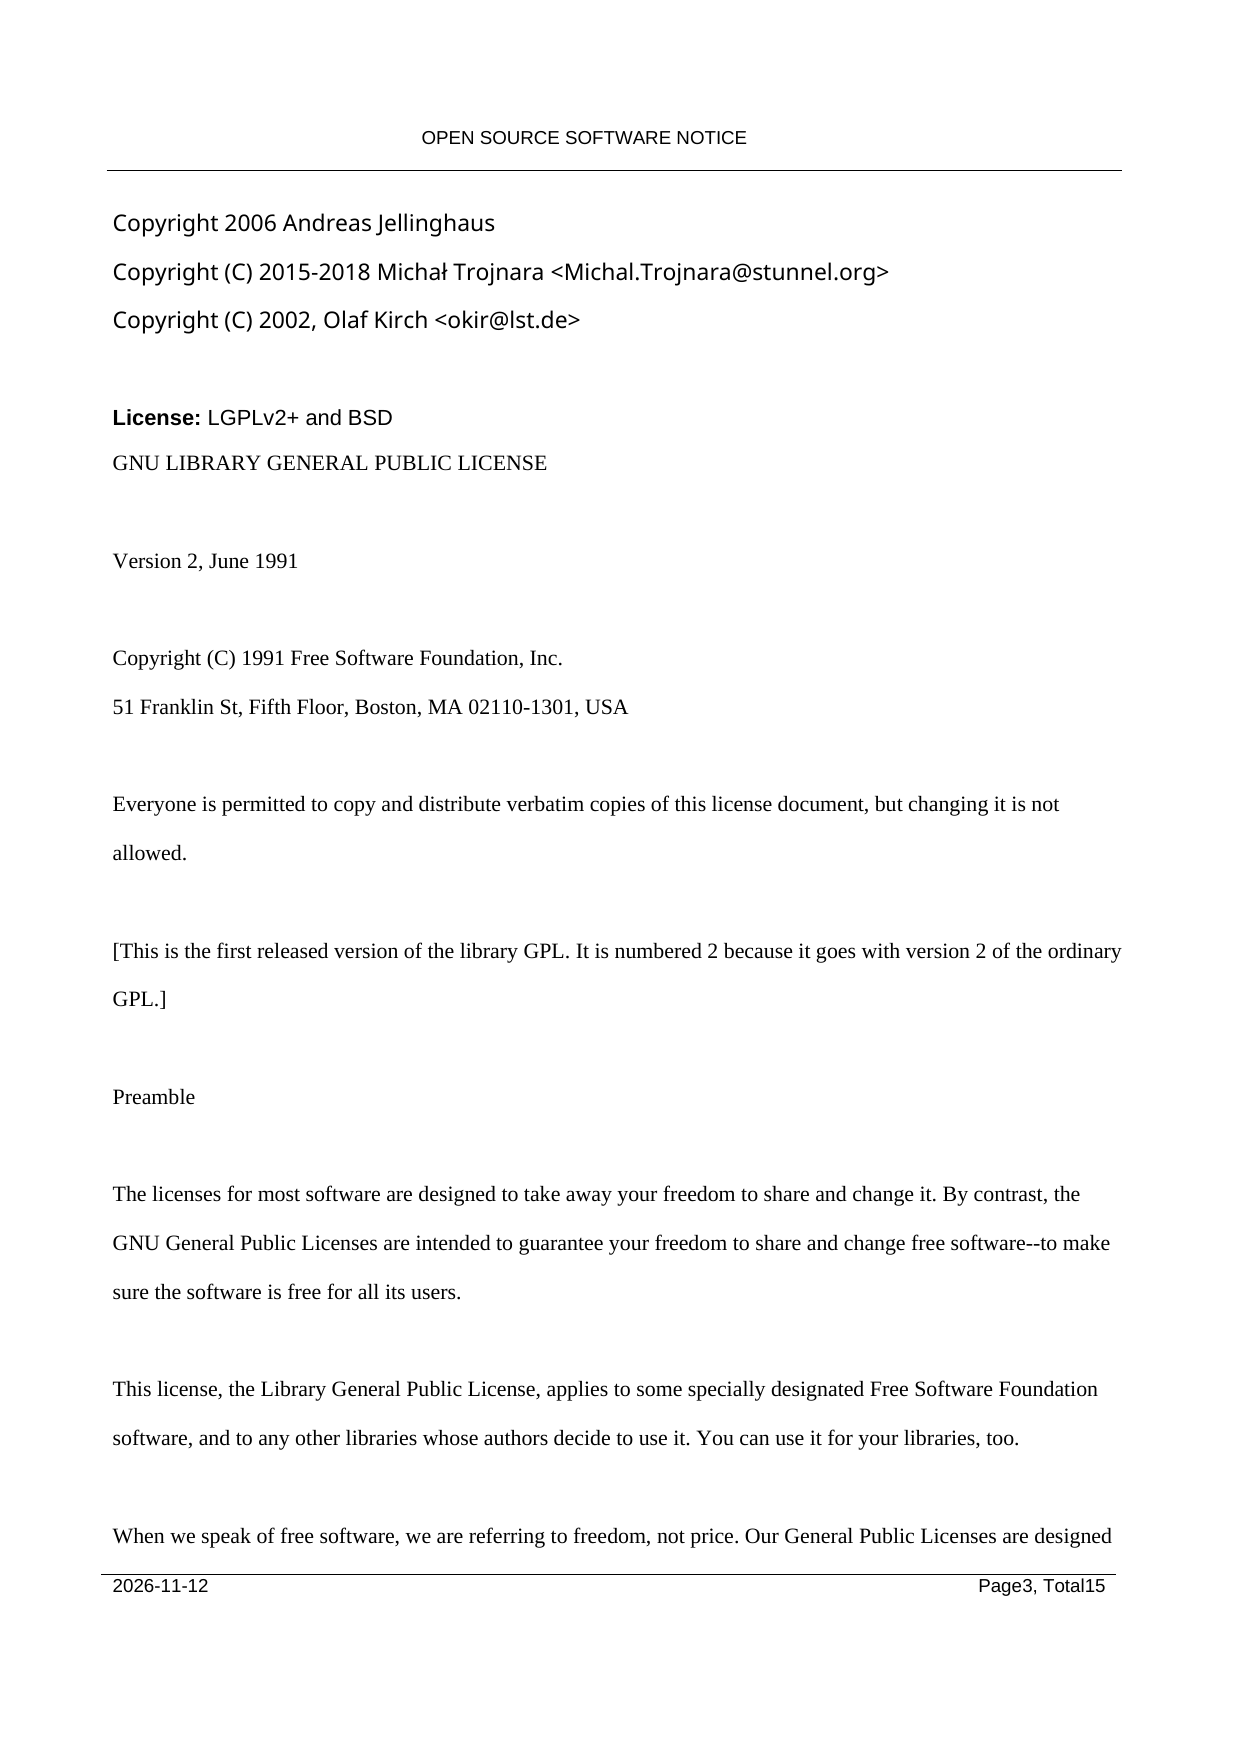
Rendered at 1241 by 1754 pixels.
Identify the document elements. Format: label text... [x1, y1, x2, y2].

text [112, 446, 1128, 1551]
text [112, 206, 1128, 385]
text License: LGPLv2+ and BSD [112, 401, 1128, 434]
